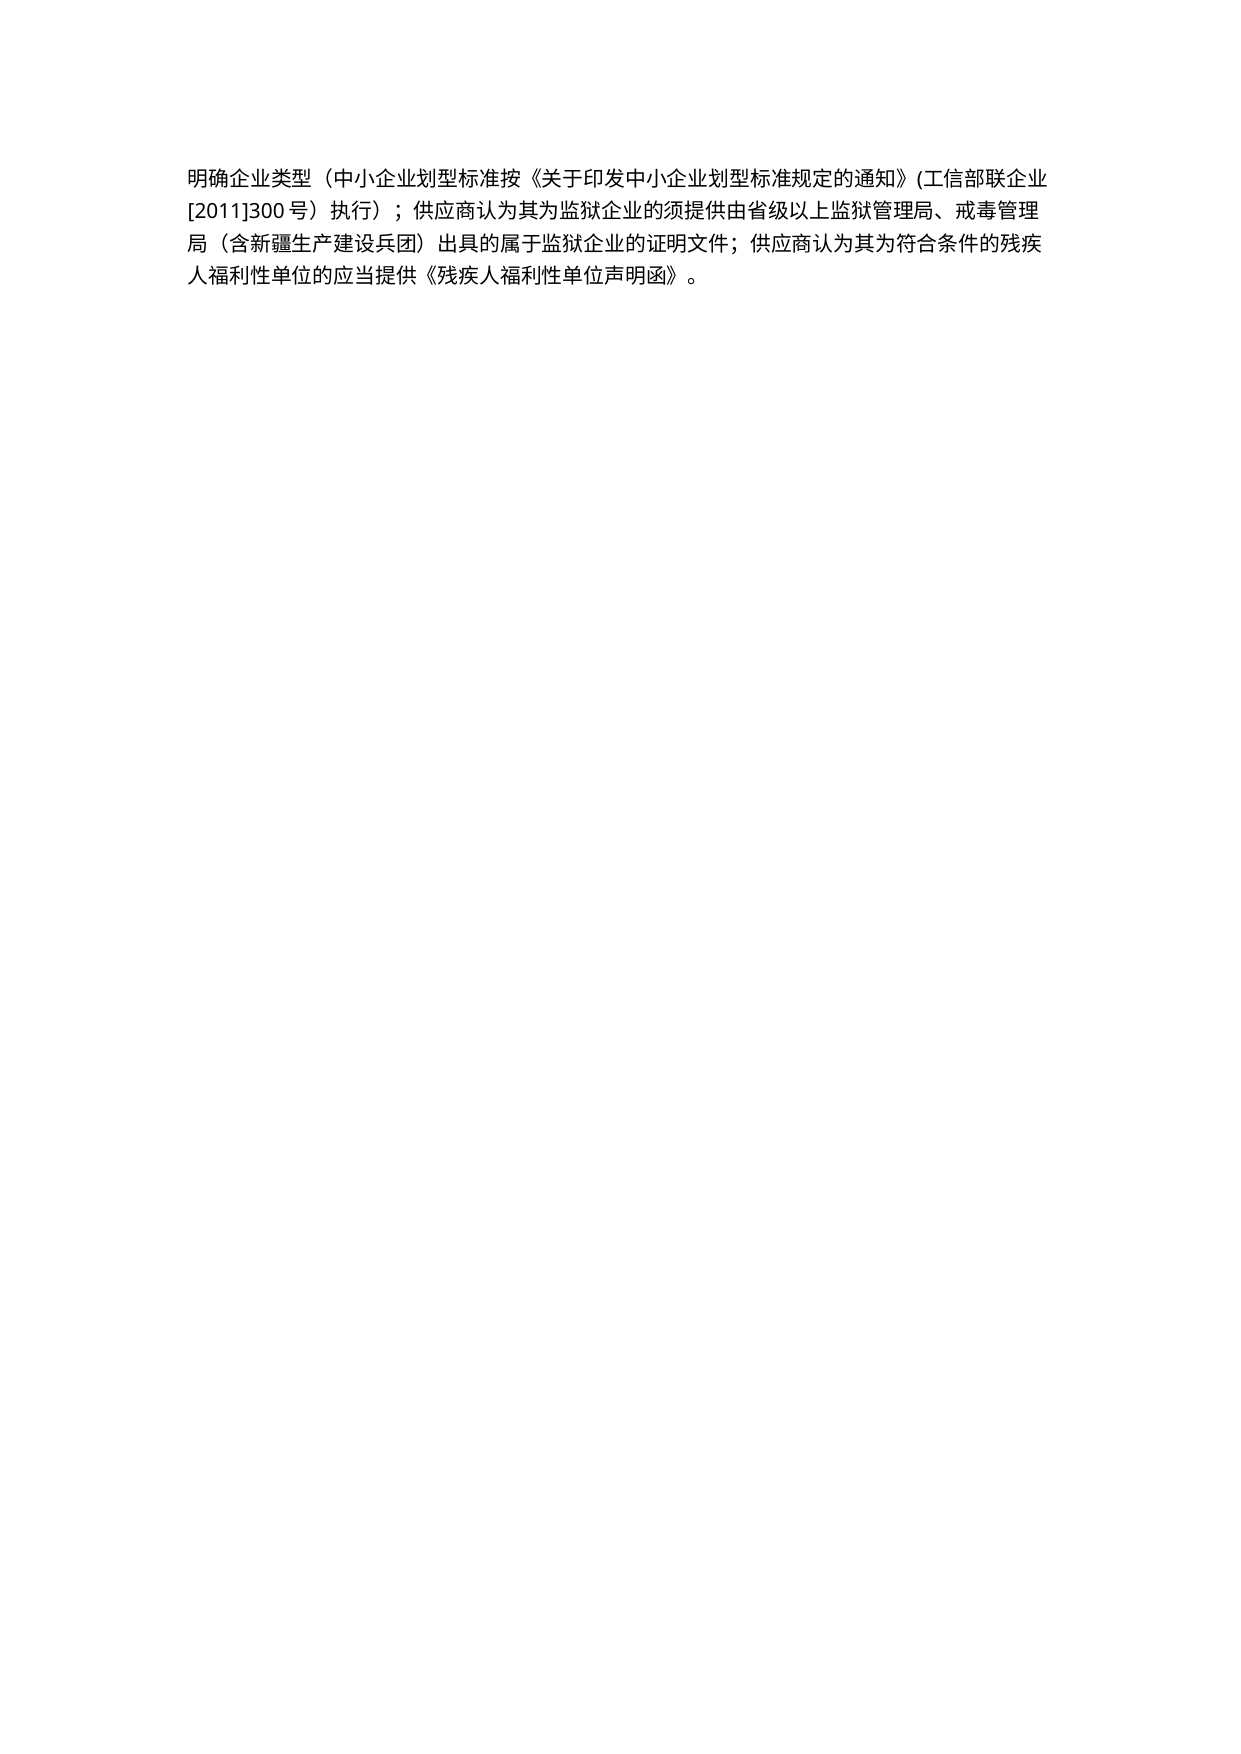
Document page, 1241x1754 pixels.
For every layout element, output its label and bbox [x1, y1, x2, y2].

text [187, 162, 1053, 292]
